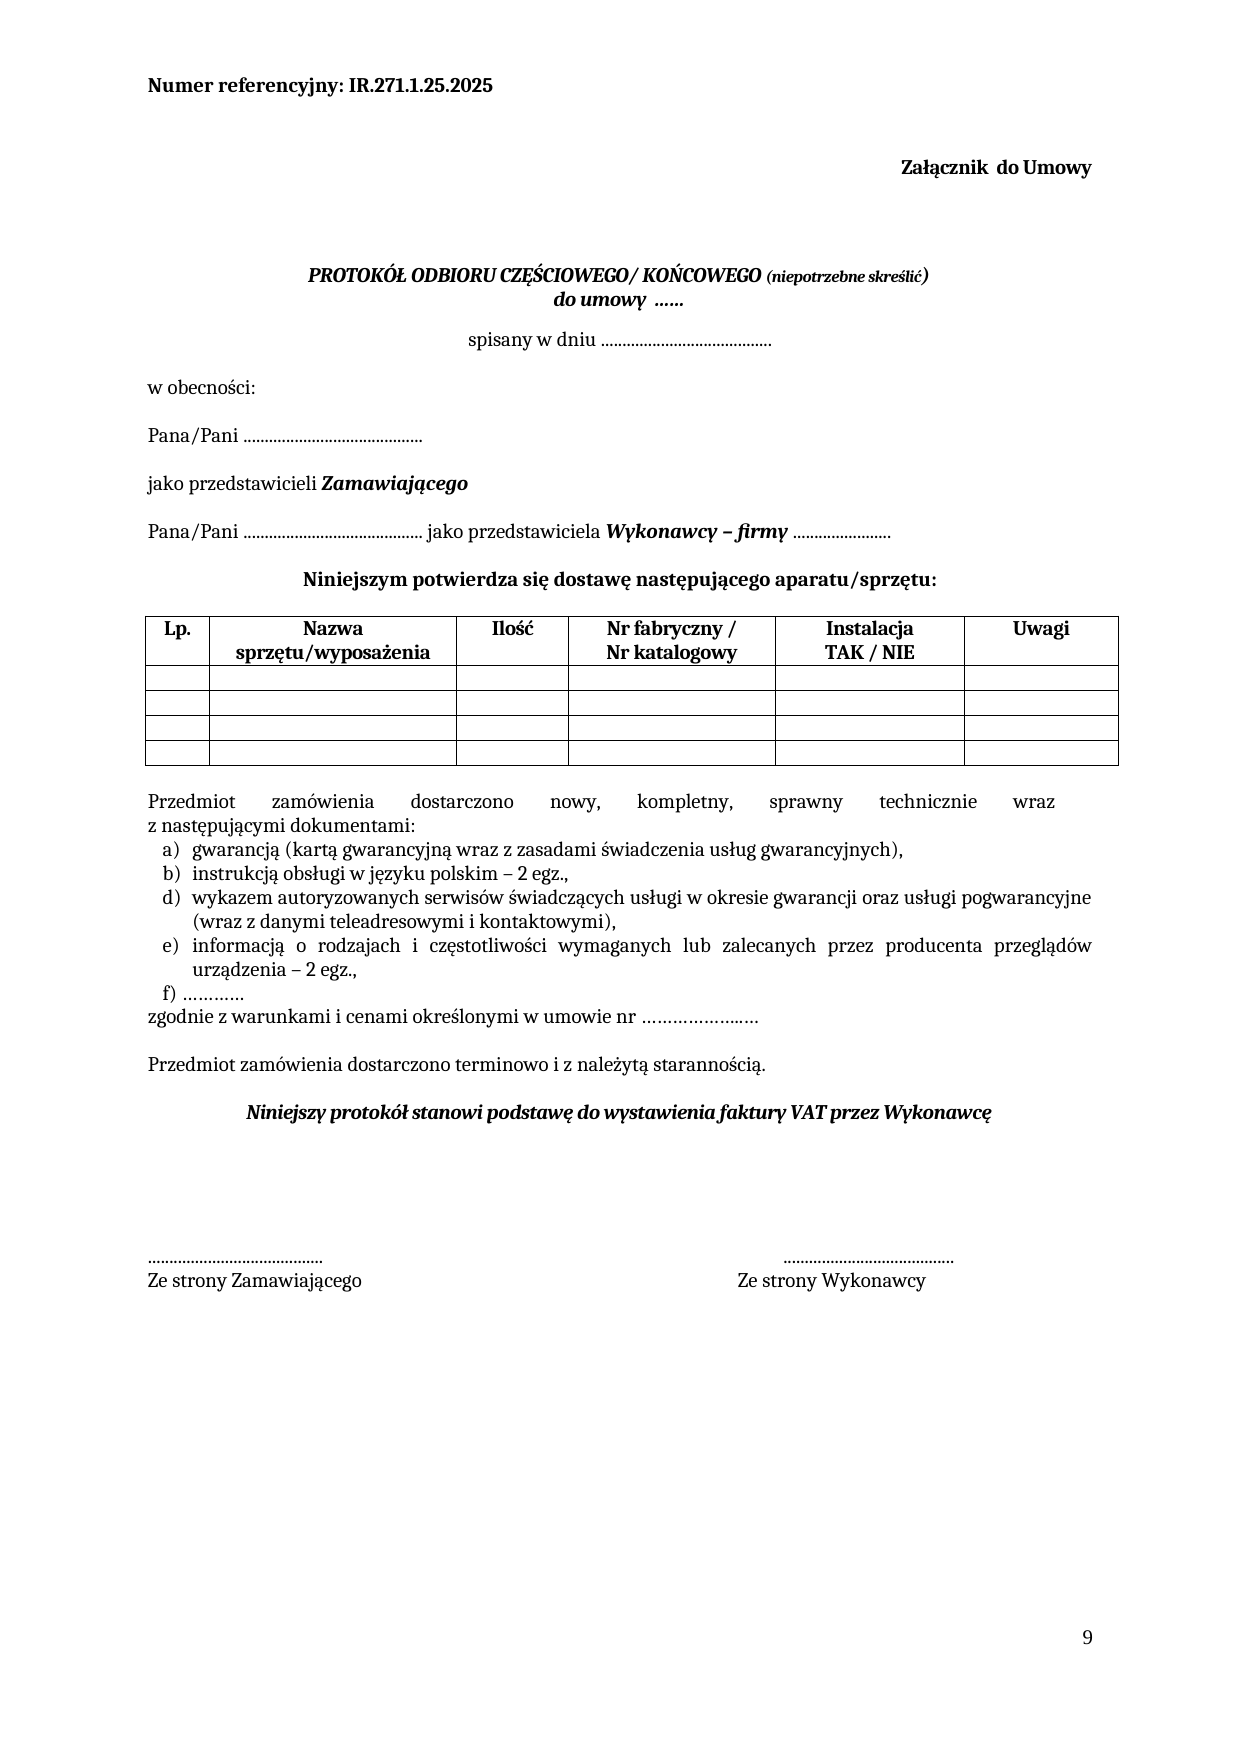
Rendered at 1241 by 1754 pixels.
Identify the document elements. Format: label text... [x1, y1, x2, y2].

table_header Lp. [146, 617, 209, 664]
table_cell [776, 666, 964, 689]
table_header Instalacja TAK / NIE [776, 617, 964, 664]
text Pana/Pani .......................................... [148, 400, 1093, 448]
text Niniejszy protokół stanowi podstawę do wystawienia faktury VAT przez Wykonawcę [148, 1101, 1093, 1125]
text d) wykazem autoryzowanych serwisów świadczących usługi w okresie gwarancji oraz usługi pogwarancyjne (wraz z danymi teleadresowymi i kontaktowymi), [162, 885, 1093, 933]
table_header Uwagi [965, 617, 1118, 664]
table_cell [776, 691, 964, 714]
text Załącznik do Umowy [148, 156, 1093, 179]
text e) informacją o rodzajach i częstotliwości wymaganych lub zalecanych przez producenta przeglądów urządzenia – 2 egz., [162, 933, 1093, 981]
text w obecności: [148, 376, 1093, 400]
table_cell [146, 666, 209, 689]
table_cell [457, 741, 568, 764]
table_cell [210, 741, 456, 764]
table_cell [146, 741, 209, 764]
table_cell [776, 741, 964, 764]
text Niniejszym potwierdza się dostawę następującego aparatu/sprzętu: [148, 568, 1093, 592]
text f) ………… [162, 981, 1093, 1005]
table_cell [569, 741, 775, 764]
text b) instrukcją obsługi w języku polskim – 2 egz., [162, 861, 1093, 885]
table_cell [457, 691, 568, 714]
table_header Ilość [457, 617, 568, 664]
text ......................................... ........................................ [148, 1245, 1093, 1269]
table_cell [569, 716, 775, 739]
text PROTOKÓŁ ODBIORU CZĘŚCIOWEGO/ KOŃCOWEGO (niepotrzebne skreślić) [148, 263, 1093, 287]
table_cell [776, 716, 964, 739]
table_cell [569, 691, 775, 714]
table_header Nazwa sprzętu/wyposażenia [210, 617, 456, 664]
table_cell [965, 741, 1118, 764]
text Ze strony Zamawiającego Ze strony Wykonawcy [148, 1269, 1093, 1293]
table_cell [965, 666, 1118, 689]
text Przedmiot zamówienia dostarczono terminowo i z należytą starannością. [148, 1053, 1093, 1077]
table_cell [146, 691, 209, 714]
text a) gwarancją (kartą gwarancyjną wraz z zasadami świadczenia usług gwarancyjnych), [162, 837, 1093, 861]
text do umowy …… [148, 287, 1093, 311]
table_cell [457, 666, 568, 689]
table_cell [457, 716, 568, 739]
table_cell [210, 666, 456, 689]
table_cell [965, 691, 1118, 714]
text Przedmiot zamówienia dostarczono nowy, kompletny, sprawny technicznie wraz z następującymi dokumentami: [148, 789, 1093, 837]
table_cell [210, 716, 456, 739]
table_cell [210, 691, 456, 714]
table_header Nr fabryczny / Nr katalogowy [569, 617, 775, 664]
text zgodnie z warunkami i cenami określonymi w umowie nr ………………..… [148, 1005, 1093, 1029]
table_cell [965, 716, 1118, 739]
table_cell [569, 666, 775, 689]
table_cell [146, 716, 209, 739]
text spisany w dniu ........................................ [148, 328, 1093, 352]
text jako przedstawicieli Zamawiającego Pana/Pani .......................................... jako przedstawiciela Wykonawcy – firmy ....................... [148, 472, 1093, 568]
